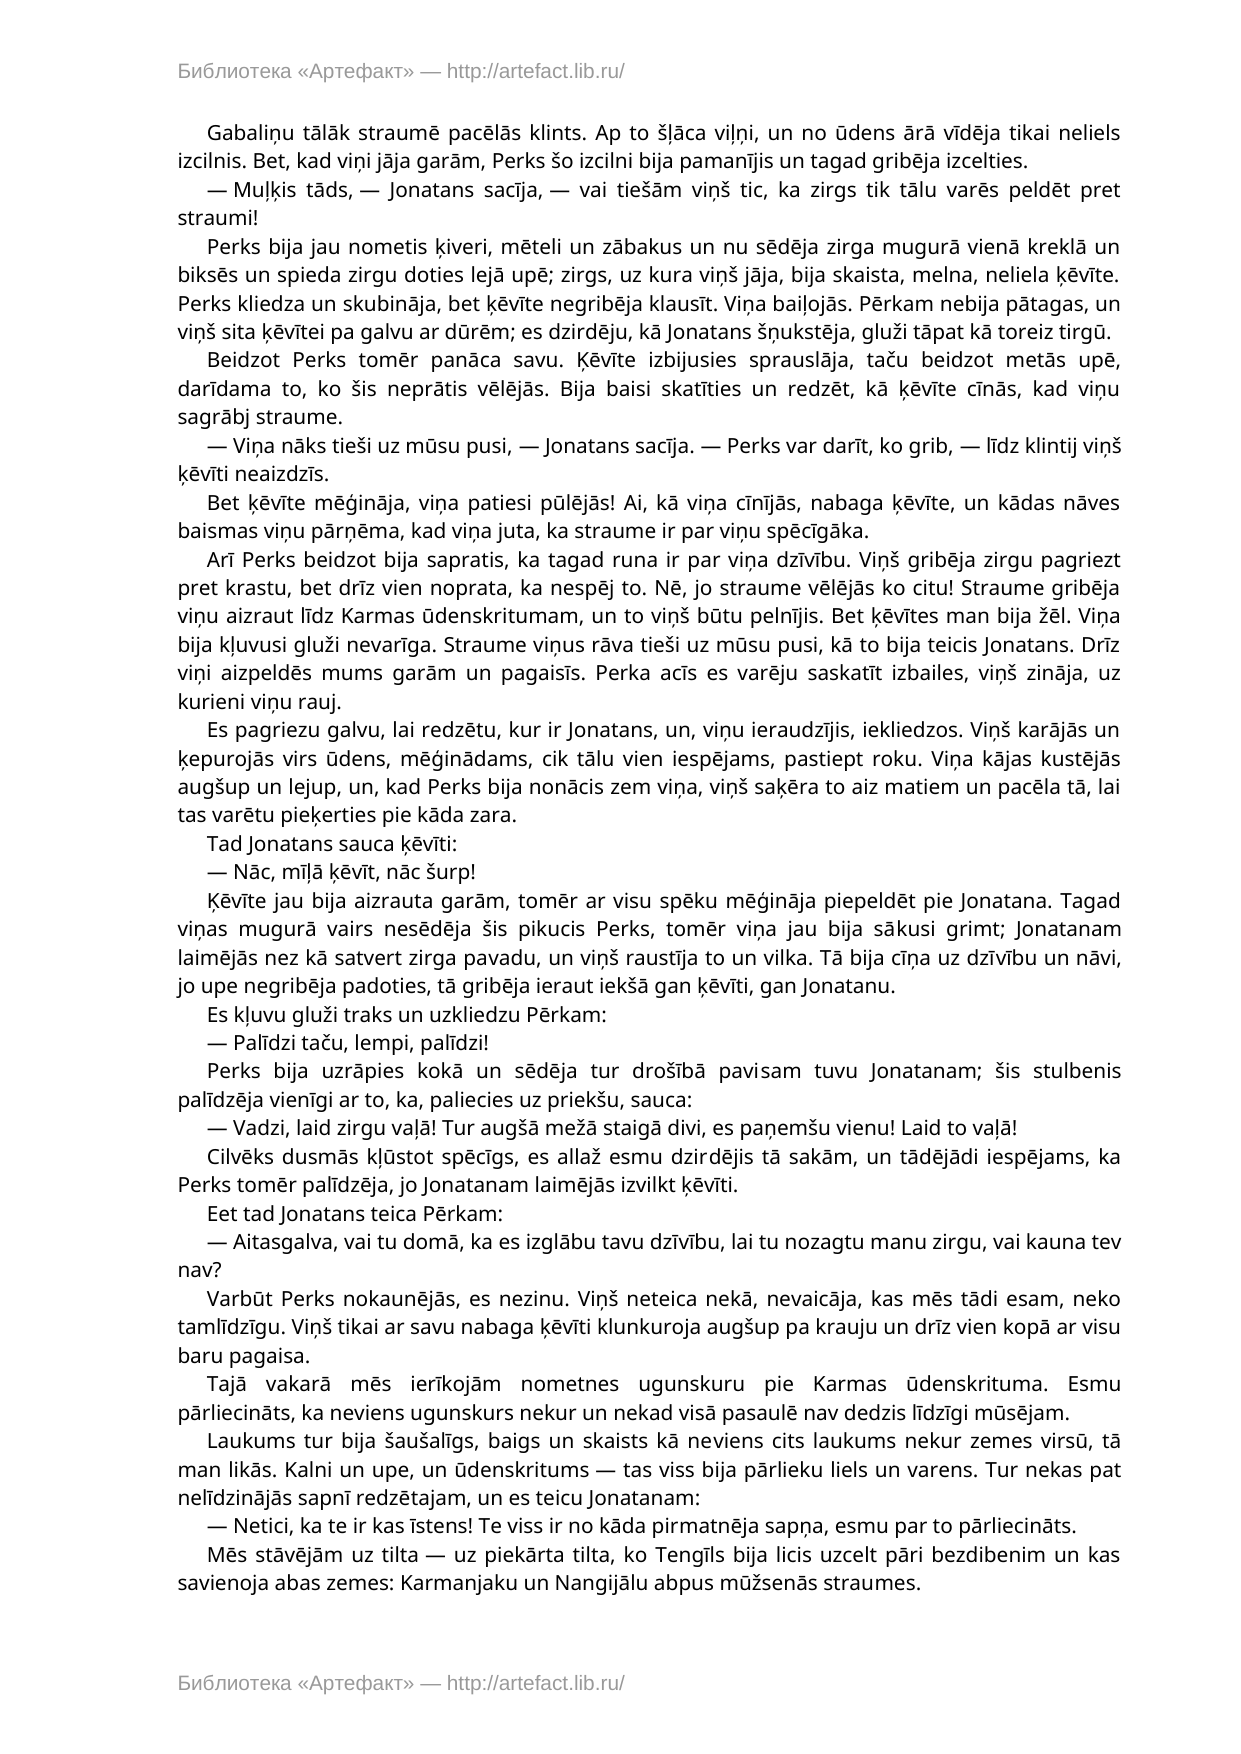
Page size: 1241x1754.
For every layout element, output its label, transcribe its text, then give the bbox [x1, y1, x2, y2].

text Beidzot Perks tomēr panāca savu. Ķēvīte izbijusies sprauslāja, taču beidzot metās upē, darīdama to, ko šis neprātis vēlējās. Bija baisi skatīties un redzēt, kā ķēvīte cīnās, kad viņu sagrābj straume. [177, 346, 1122, 431]
text — Vadzi, laid zirgu vaļā! Tur augšā mežā staigā divi, es paņemšu vienu! Laid to vaļā! [177, 1113, 1122, 1142]
text Varbūt Perks nokaunējās, es nezinu. Viņš neteica nekā, nevaicāja, kas mēs tādi esam, neko tamlīdzīgu. Viņš tikai ar savu nabaga ķēvīti klunkuroja augšup pa krauju un drīz vien kopā ar visu baru pagaisa. [177, 1284, 1122, 1369]
text — Muļķis tāds, — Jonatans sacīja, — vai tiešām viņš tic, ka zirgs tik tālu varēs peldēt pret straumi! [177, 175, 1122, 232]
text Eet tad Jonatans teica Pērkam: [177, 1199, 1122, 1227]
text — Aitasgalva, vai tu domā, ka es izglābu tavu dzīvību, lai tu nozagtu manu zirgu, vai kauna tev nav? [177, 1227, 1122, 1284]
text Ķēvīte jau bija aizrauta garām, tomēr ar visu spēku mēģināja piepeldēt pie Jonatana. Tagad viņas mugurā vairs nesēdēja šis pikucis Perks, tomēr viņa jau bija sākusi grimt; Jonatanam laimējās nez kā satvert zirga pavadu, un viņš raustīja to un vilka. Tā bija cīņa uz dzīvību un nāvi, jo upe negribēja padoties, tā gribēja ieraut iekšā gan ķēvīti, gan Jonatanu. [177, 886, 1122, 1000]
text — Netici, ka te ir kas īstens! Te viss ir no kāda pirmatnēja sapņa, esmu par to pārliecināts. [177, 1512, 1122, 1540]
text Bet ķēvīte mēģināja, viņa patiesi pūlējās! Ai, kā viņa cīnījās, nabaga ķēvīte, un kādas nāves baismas viņu pārņēma, kad viņa juta, ka straume ir par viņu spēcīgāka. [177, 488, 1122, 545]
text Perks bija jau nometis ķiveri, mēteli un zābakus un nu sēdēja zirga mugurā vienā kreklā un biksēs un spieda zirgu doties lejā upē; zirgs, uz kura viņš jāja, bija skaista, melna, neliela ķēvīte. Perks kliedza un skubināja, bet ķēvīte negribēja klausīt. Viņa baiļojās. Pērkam nebija pātagas, un viņš sita ķēvītei pa galvu ar dūrēm; es dzirdēju, kā Jonatans šņukstēja, gluži tāpat kā toreiz tirgū. [177, 232, 1122, 346]
text Cilvēks dusmās kļūstot spēcīgs, es allaž esmu dzirdējis tā sakām, un tādējādi iespējams, ka Perks tomēr palīdzēja, jo Jonatanam laimējās izvilkt ķēvīti. [177, 1142, 1122, 1199]
text Perks bija uzrāpies kokā un sēdēja tur drošībā pavisam tuvu Jonatanam; šis stulbenis palīdzēja vienīgi ar to, ka, paliecies uz priekšu, sauca: [177, 1057, 1122, 1113]
text Tajā vakarā mēs ierīkojām nometnes ugunskuru pie Karmas ūdenskrituma. Esmu pārliecināts, ka neviens ugunskurs nekur un nekad visā pasaulē nav dedzis līdzīgi mūsējam. [177, 1369, 1122, 1426]
text — Nāc, mīļā ķēvīt, nāc šurp! [177, 857, 1122, 886]
text Gabaliņu tālāk straumē pacēlās klints. Ap to šļāca viļņi, un no ūdens ārā vīdēja tikai neliels izcilnis. Bet, kad viņi jāja garām, Perks šo izcilni bija pamanījis un tagad gribēja izcelties. [177, 118, 1122, 175]
text Arī Perks beidzot bija sapratis, ka tagad runa ir par viņa dzīvību. Viņš gribēja zirgu pagriezt pret krastu, bet drīz vien noprata, ka nespēj to. Nē, jo straume vēlējās ko citu! Straume gribēja viņu aizraut līdz Karmas ūdenskritumam, un to viņš būtu pelnījis. Bet ķēvītes man bija žēl. Viņa bija kļuvusi gluži nevarīga. Straume viņus rāva tieši uz mūsu pusi, kā to bija teicis Jonatans. Drīz viņi aizpeldēs mums garām un pagaisīs. Perka acīs es varēju saskatīt izbailes, viņš zināja, uz kurieni viņu rauj. [177, 545, 1122, 715]
text — Palīdzi taču, lempi, palīdzi! [177, 1028, 1122, 1057]
text Mēs stāvējām uz tilta — uz piekārta tilta, ko Tengīls bija licis uzcelt pāri bezdibenim un kas savienoja abas zemes: Karmanjaku un Nangijālu abpus mūžsenās straumes. [177, 1540, 1122, 1597]
text Es kļuvu gluži traks un uzkliedzu Pērkam: [177, 1000, 1122, 1028]
text Tad Jonatans sauca ķēvīti: [177, 829, 1122, 857]
text Laukums tur bija šaušalīgs, baigs un skaists kā neviens cits laukums nekur zemes virsū, tā man likās. Kalni un upe, un ūdenskritums — tas viss bija pārlieku liels un varens. Tur nekas pat nelīdzinājās sapnī redzētajam, un es teicu Jonatanam: [177, 1426, 1122, 1512]
text Es pagriezu galvu, lai redzētu, kur ir Jonatans, un, viņu ieraudzījis, iekliedzos. Viņš karājās un ķepurojās virs ūdens, mēģinādams, cik tālu vien iespējams, pastiept roku. Viņa kājas kustējās augšup un lejup, un, kad Perks bija nonācis zem viņa, viņš saķēra to aiz matiem un pacēla tā, lai tas varētu pieķerties pie kāda zara. [177, 715, 1122, 829]
text — Viņa nāks tieši uz mūsu pusi, — Jonatans sacīja. — Perks var darīt, ko grib, — līdz klintij viņš ķēvīti neaizdzīs. [177, 431, 1122, 488]
